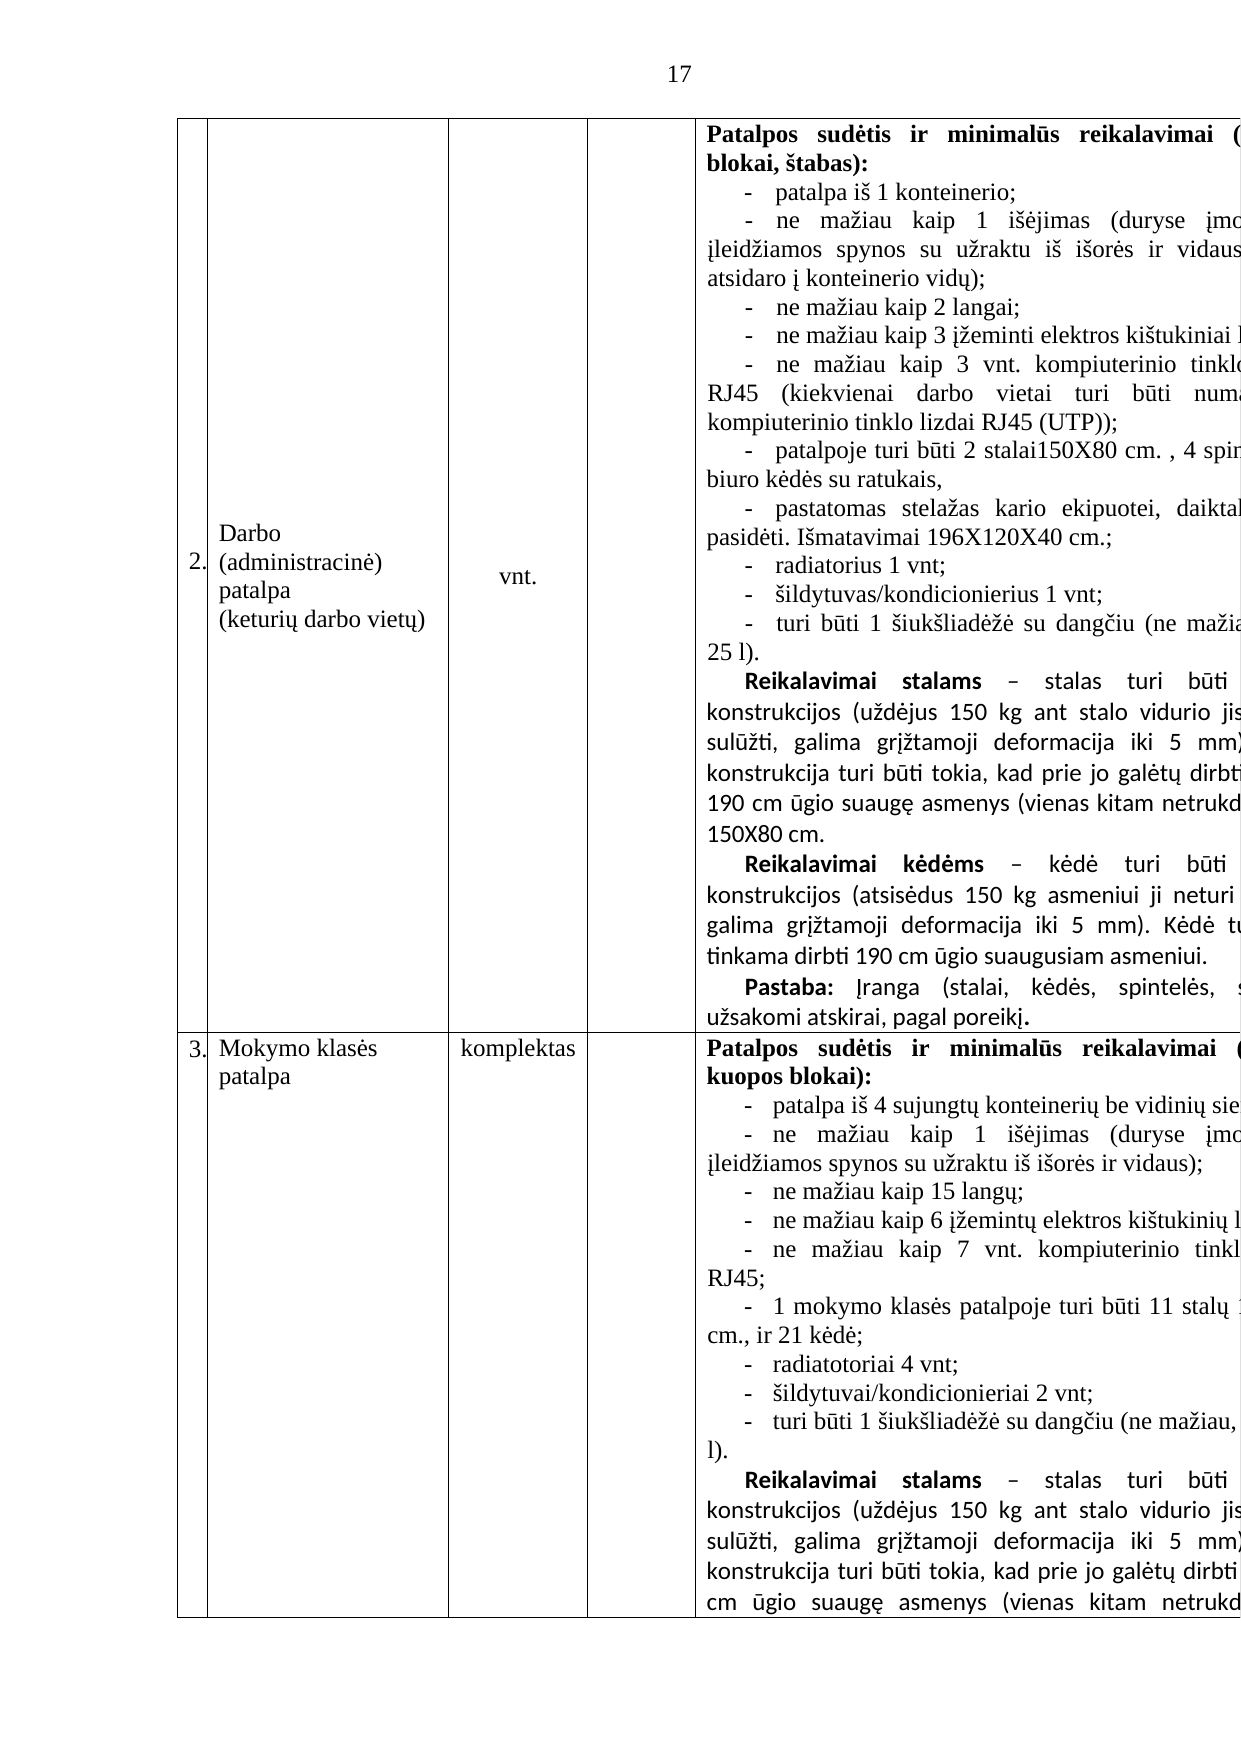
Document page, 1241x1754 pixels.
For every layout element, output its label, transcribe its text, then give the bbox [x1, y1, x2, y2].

table_cell [178, 1033, 207, 1617]
table_cell [588, 1033, 695, 1617]
table_cell [178, 119, 207, 1032]
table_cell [208, 1033, 448, 1617]
table_cell vnt. [449, 119, 587, 1032]
table_cell Darbo (administracinė) patalpa (keturių darbo vietų) [208, 119, 448, 1032]
table_cell komplektas [449, 1033, 587, 1617]
table_cell Patalpos sudėtis ir minimalūs reikalavimai (kuopos blokai, štabas): patalpa iš 1 konteinerio; ne mažiau kaip 1 išėjimas (duryse įmontuotos įleidžiamos spynos su užraktu iš išorės ir vidaus, durys atsidaro į konteinerio vidų); ne mažiau kaip 2 langai; ne mažiau kaip 3 įžeminti elektros kištukiniai lizdai; ne mažiau kaip 3 vnt. kompiuterinio tinklo lizdai RJ45 (kiekvienai darbo vietai turi būti numatyti 3 kompiuterinio tinklo lizdai RJ45 (UTP)); patalpoje turi būti 2 stalai150X80 cm. , 4 spintelės, 4 biuro kėdės su ratukais, pastatomas stelažas kario ekipuotei, daiktakrepšiui pasidėti. Išmatavimai 196X120X40 cm.; radiatorius 1 vnt; šildytuvas/kondicionierius 1 vnt; turi būti 1 šiukšliadėžė su dangčiu (ne mažiau, kaip 25 l). Reikalavimai stalams – stalas turi būti tvirtos konstrukcijos (uždėjus 150 kg ant stalo vidurio jis neturi sulūžti, galima grįžtamoji deformacija iki 5 mm). Stalo konstrukcija turi būti tokia, kad prie jo galėtų dirbti vienas 190 cm ūgio suaugę asmenys (vienas kitam netrukdydami). 150X80 cm. Reikalavimai kėdėms – kėdė turi būti tvirtos konstrukcijos (atsisėdus 150 kg asmeniui ji neturi sulūžti, galima grįžtamoji deformacija iki 5 mm). Kėdė turi būti tinkama dirbti 190 cm ūgio suaugusiam asmeniui. Pastaba: Įranga (stalai, kėdės, spintelės, spintos) užsakomi atskirai, pagal poreikį. [696, 119, 1240, 1032]
table_cell [588, 119, 695, 1032]
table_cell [696, 1033, 1240, 1617]
